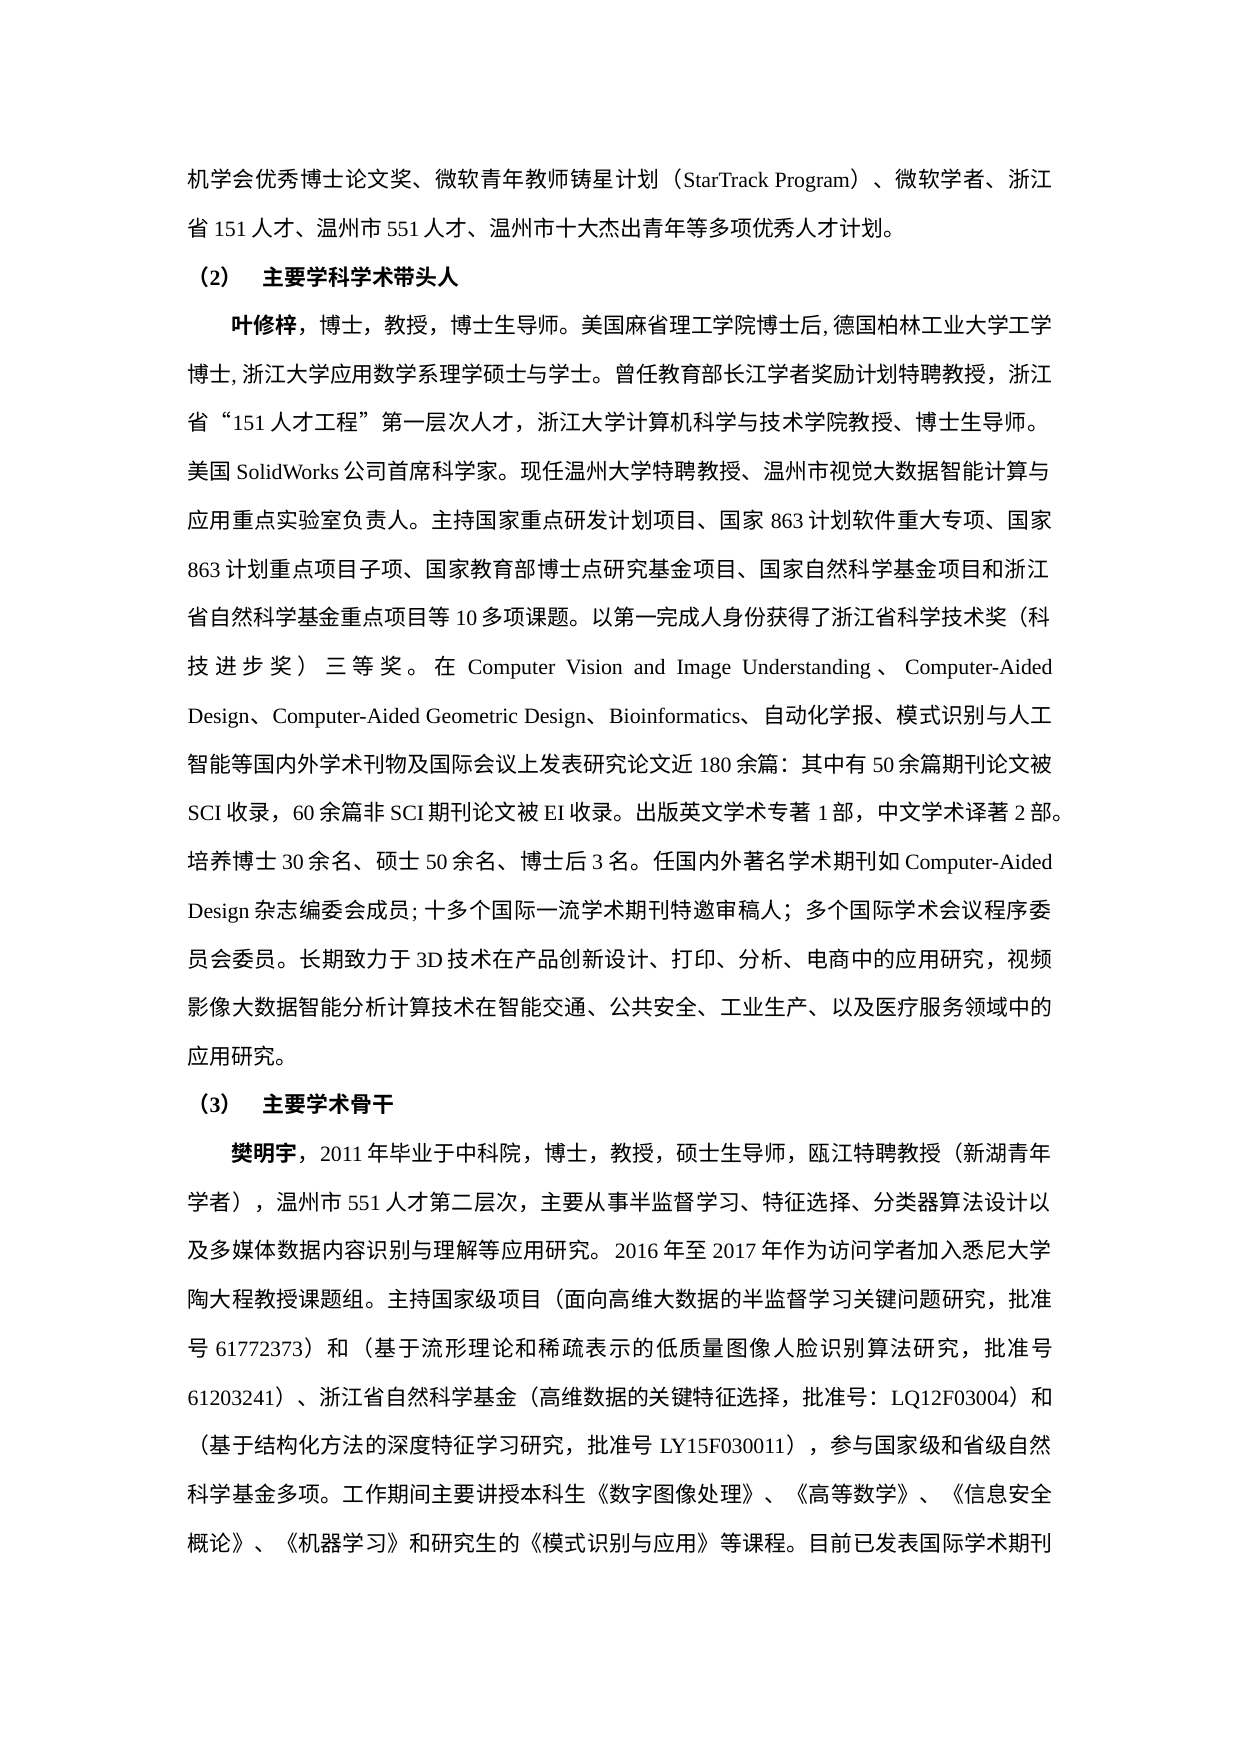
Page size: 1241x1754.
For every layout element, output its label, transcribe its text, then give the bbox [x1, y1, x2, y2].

text 叶修梓，博士，教授，博士生导师。美国麻省理工学院博士后, 德国柏林工业大学工学博士, 浙江大学应用数学系理学硕士与学士。曾任教育部长江学者奖励计划特聘教授，浙江省“151人才工程”第一层次人才，浙江大学计算机科学与技术学院教授、博士生导师。美国SolidWorks公司首席科学家。现任温州大学特聘教授、温州市视觉大数据智能计算与应用重点实验室负责人。主持国家重点研发计划项目、国家863计划软件重大专项、国家863计划重点项目子项、国家教育部博士点研究基金项目、国家自然科学基金项目和浙江省自然科学基金重点项目等10多项课题。以第一完成人身份获得了浙江省科学技术奖（科技进步奖）三等奖。在Computer Vision and Image Understanding、Computer-Aided Design、Computer-Aided Geometric Design、Bioinformatics、自动化学报、模式识别与人工智能等国内外学术刊物及国际会议上发表研究论文近180余篇：其中有50余篇期刊论文被SCI收录，60余篇非SCI期刊论文被EI收录。出版英文学术专著1部，中文学术译著2部。培养博士30余名、硕士50余名、博士后3名。任国内外著名学术期刊如Computer-Aided Design杂志编委会成员; 十多个国际一流学术期刊特邀审稿人；多个国际学术会议程序委员会委员。长期致力于3D技术在产品创新设计、打印、分析、电商中的应用研究，视频影像大数据智能分析计算技术在智能交通、公共安全、工业生产、以及医疗服务领域中的应用研究。 [187, 307, 1053, 1071]
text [187, 162, 1053, 243]
list 主要学术骨干 [187, 1087, 1053, 1119]
list 主要学科学术带头人 [187, 259, 1053, 292]
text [187, 1135, 1053, 1558]
